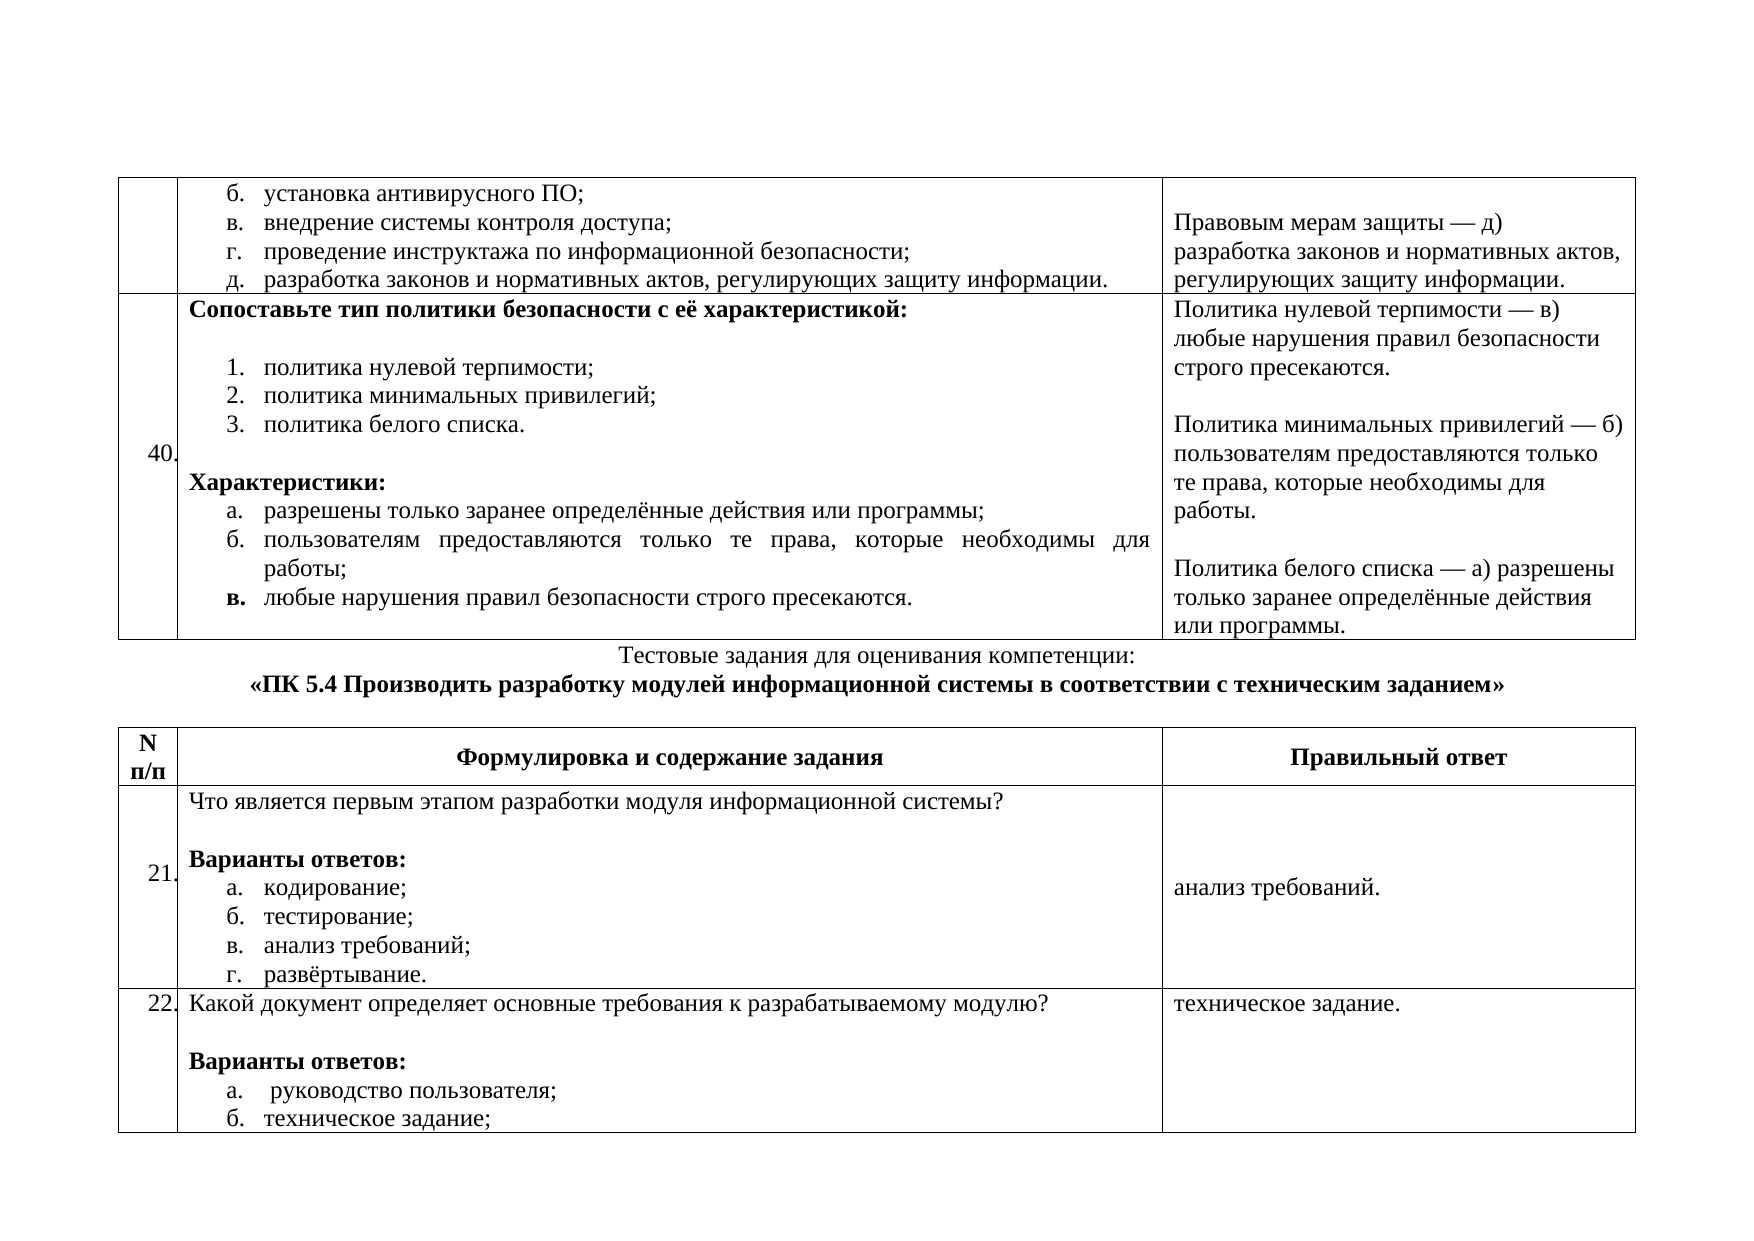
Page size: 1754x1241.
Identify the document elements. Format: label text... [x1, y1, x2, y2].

table_cell [119, 294, 177, 639]
text Тестовые задания для оценивания компетенции: [118, 640, 1636, 669]
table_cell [178, 178, 1162, 293]
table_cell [1163, 178, 1635, 293]
table_header N п/п [119, 728, 177, 785]
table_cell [178, 989, 1162, 1132]
table_cell [119, 989, 177, 1132]
table_cell Сопоставьте тип политики безопасности с её характеристикой: политика нулевой терпимости; политика минимальных привилегий; политика белого списка. Характеристики: разрешены только заранее определённые действия или программы; пользователям предоставляются только те права, которые необходимы для работы; любые нарушения правил безопасности строго пресекаются. [178, 294, 1162, 639]
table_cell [1163, 989, 1635, 1132]
table_cell [119, 786, 177, 987]
table_cell Политика нулевой терпимости — в) любые нарушения правил безопасности строго пресекаются. Политика минимальных привилегий — б) пользователям предоставляются только те права, которые необходимы для работы. Политика белого списка — а) разрешены только заранее определённые действия или программы. [1163, 294, 1635, 639]
table_header Формулировка и содержание задания [178, 728, 1162, 785]
table_header Правильный ответ [1163, 728, 1635, 785]
table_cell [119, 178, 177, 293]
table_cell Что является первым этапом разработки модуля информационной системы? Варианты ответов: кодирование; тестирование; анализ требований; развёртывание. [178, 786, 1162, 987]
table_cell анализ требований. [1163, 786, 1635, 987]
text «ПК 5.4 Производить разработку модулей информационной системы в соответствии с техническим заданием» [118, 669, 1636, 698]
